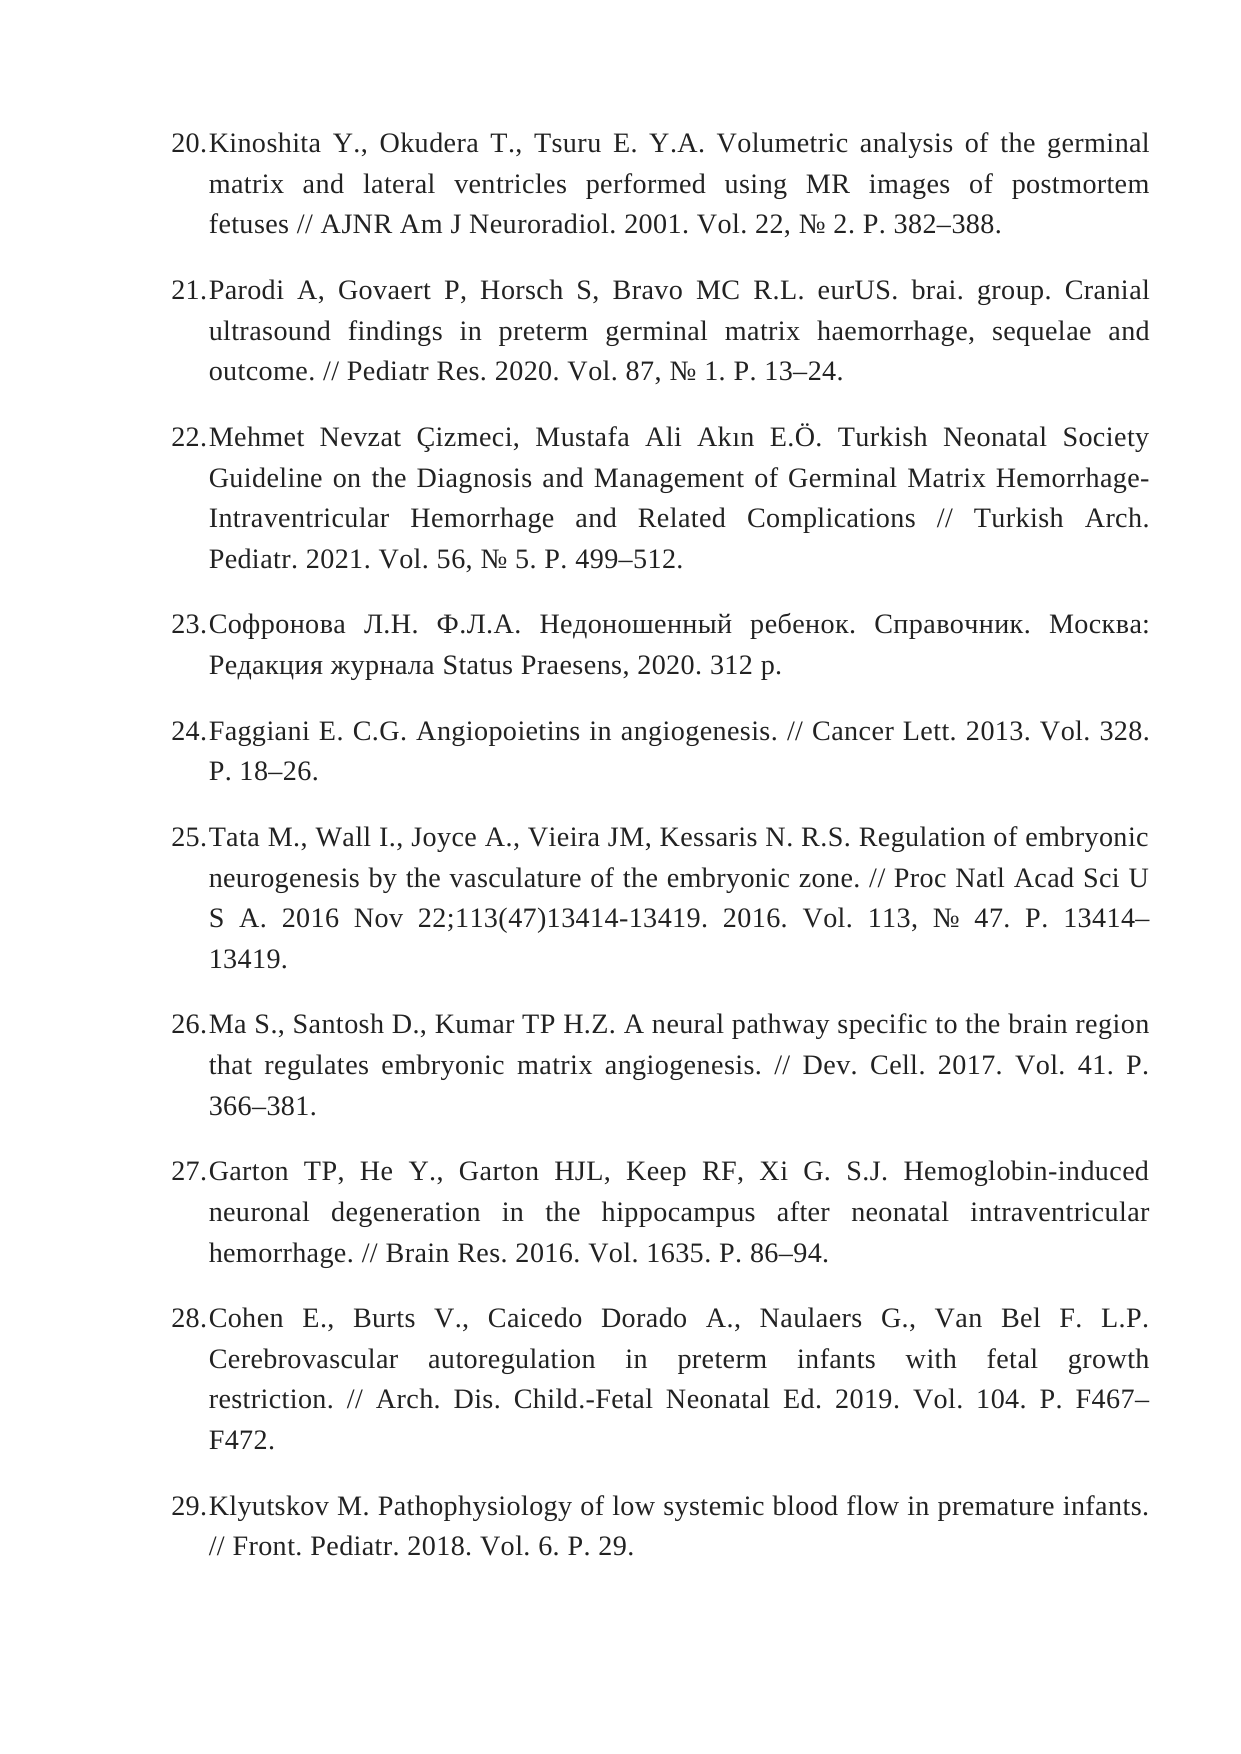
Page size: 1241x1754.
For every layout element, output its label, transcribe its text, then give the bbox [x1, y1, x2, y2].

list Parodi A, Govaert P, Horsch S, Bravo MC R.L. eurUS. brai. group. Cranial ultrasound findings in preterm germinal matrix haemorrhage, sequelae and outcome. // Pediatr Res. 2020. Vol. 87, № 1. P. 13–24. [171, 265, 1152, 387]
list Ma S., Santosh D., Kumar TP H.Z. A neural pathway specific to the brain region that regulates embryonic matrix angiogenesis. // Dev. Cell. 2017. Vol. 41. P. 366–381. [171, 999, 1152, 1121]
list Tata M., Wall I., Joyce A., Vieira JM, Kessaris N. R.S. Regulation of embryonic neurogenesis by the vasculature of the embryonic zone. // Proc Natl Acad Sci U S A. 2016 Nov 22;113(47)13414-13419. 2016. Vol. 113, № 47. P. 13414–13419. [171, 812, 1152, 974]
list Kinoshita Y., Okudera T., Tsuru E. Y.A. Volumetric analysis of the germinal matrix and lateral ventricles performed using MR images of postmortem fetuses // AJNR Am J Neuroradiol. 2001. Vol. 22, № 2. P. 382–388. [171, 118, 1152, 240]
list Софронова Л.Н. Ф.Л.А. Недоношенный ребенок. Справочник. Москва: Редакция журнала Status Praesens, 2020. 312 p. [171, 599, 1152, 681]
list Cohen E., Burts V., Caicedo Dorado A., Naulaers G., Van Bel F. L.P. Cerebrovascular autoregulation in preterm infants with fetal growth restriction. // Arch. Dis. Child.-Fetal Neonatal Ed. 2019. Vol. 104. P. F467–F472. [171, 1293, 1152, 1456]
list Klyutskov M. Pathophysiology of low systemic blood flow in premature infants. // Front. Pediatr. 2018. Vol. 6. P. 29. [171, 1481, 1152, 1562]
list Garton TP, He Y., Garton HJL, Keep RF, Xi G. S.J. Hemoglobin-induced neuronal degeneration in the hippocampus after neonatal intraventricular hemorrhage. // Brain Res. 2016. Vol. 1635. P. 86–94. [171, 1146, 1152, 1268]
list Mehmet Nevzat Çizmeci, Mustafa Ali Akın E.Ö. Turkish Neonatal Society Guideline on the Diagnosis and Management of Germinal Matrix Hemorrhage-Intraventricular Hemorrhage and Related Complications // Turkish Arch. Pediatr. 2021. Vol. 56, № 5. P. 499–512. [171, 412, 1152, 574]
list Faggiani E. C.G. Angiopoietins in angiogenesis. // Cancer Lett. 2013. Vol. 328. P. 18–26. [171, 706, 1152, 787]
